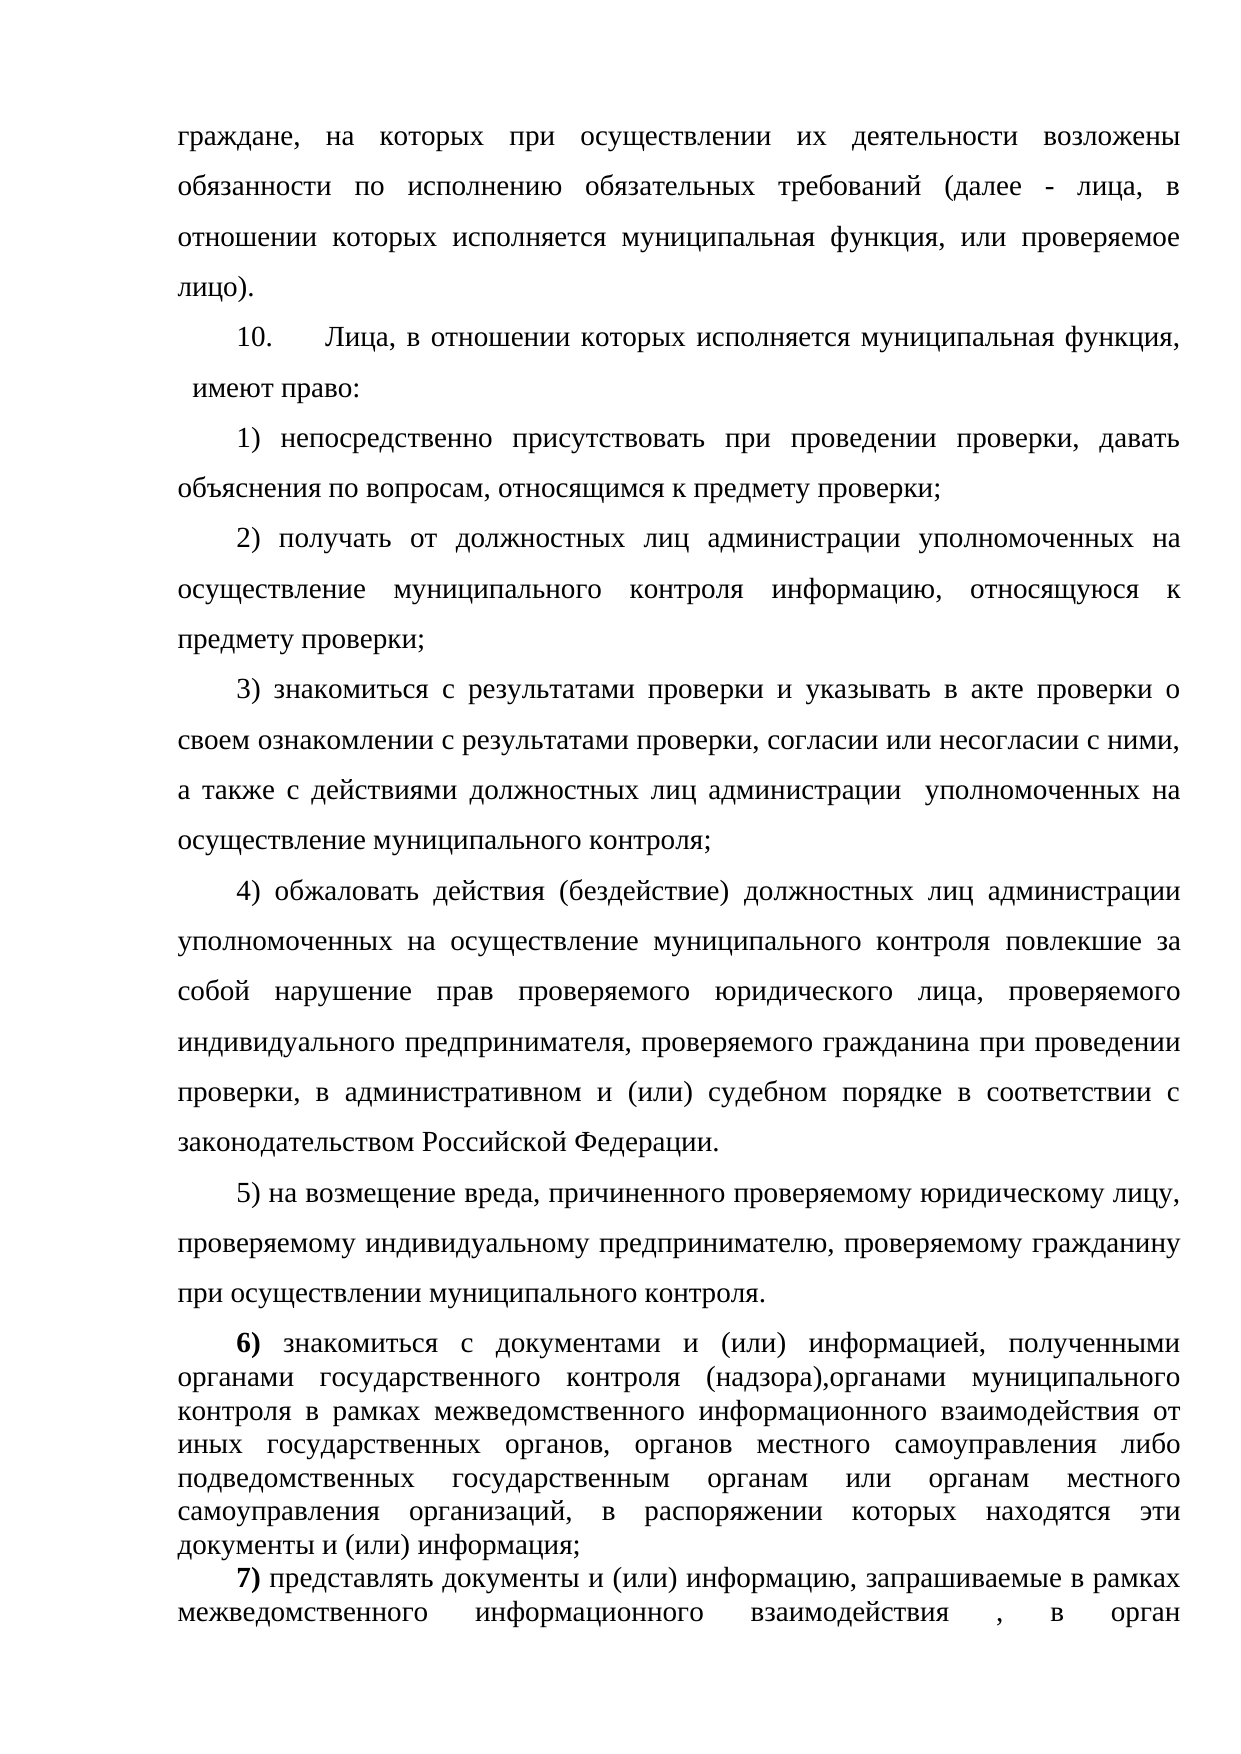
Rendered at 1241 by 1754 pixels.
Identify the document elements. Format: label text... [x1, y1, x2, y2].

list Лица, в отношении которых исполняется муниципальная функция, имеют право: [192, 319, 1181, 403]
text 6) знакомиться с документами и (или) информацией, полученными органами государственного контроля (надзора),органами муниципального контроля в рамках межведомственного информационного взаимодействия от иных государственных органов, органов местного самоуправления либо подведомственных государственным органам или органам местного самоуправления организаций, в распоряжении которых находятся эти документы и (или) информация; [177, 1326, 1181, 1560]
text 1) непосредственно присутствовать при проведении проверки, давать объяснения по вопросам, относящимся к предмету проверки; [177, 420, 1181, 504]
text 5) на возмещение вреда, причиненного проверяемому юридическому лицу, проверяемому индивидуальному предпринимателю, проверяемому гражданину при осуществлении муниципального контроля. [177, 1175, 1181, 1309]
text 2) получать от должностных лиц администрации уполномоченных на осуществление муниципального контроля информацию, относящуюся к предмету проверки; [177, 521, 1181, 655]
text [177, 1560, 1181, 1627]
text 3) знакомиться с результатами проверки и указывать в акте проверки о своем ознакомлении с результатами проверки, согласии или несогласии с ними, а также с действиями должностных лиц администрации уполномоченных на осуществление муниципального контроля; [177, 672, 1181, 856]
text 4) обжаловать действия (бездействие) должностных лиц администрации уполномоченных на осуществление муниципального контроля повлекшие за собой нарушение прав проверяемого юридического лица, проверяемого индивидуального предпринимателя, проверяемого гражданина при проведении проверки, в административном и (или) судебном порядке в соответствии с законодательством Российской Федерации. [177, 873, 1181, 1158]
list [177, 118, 1181, 303]
